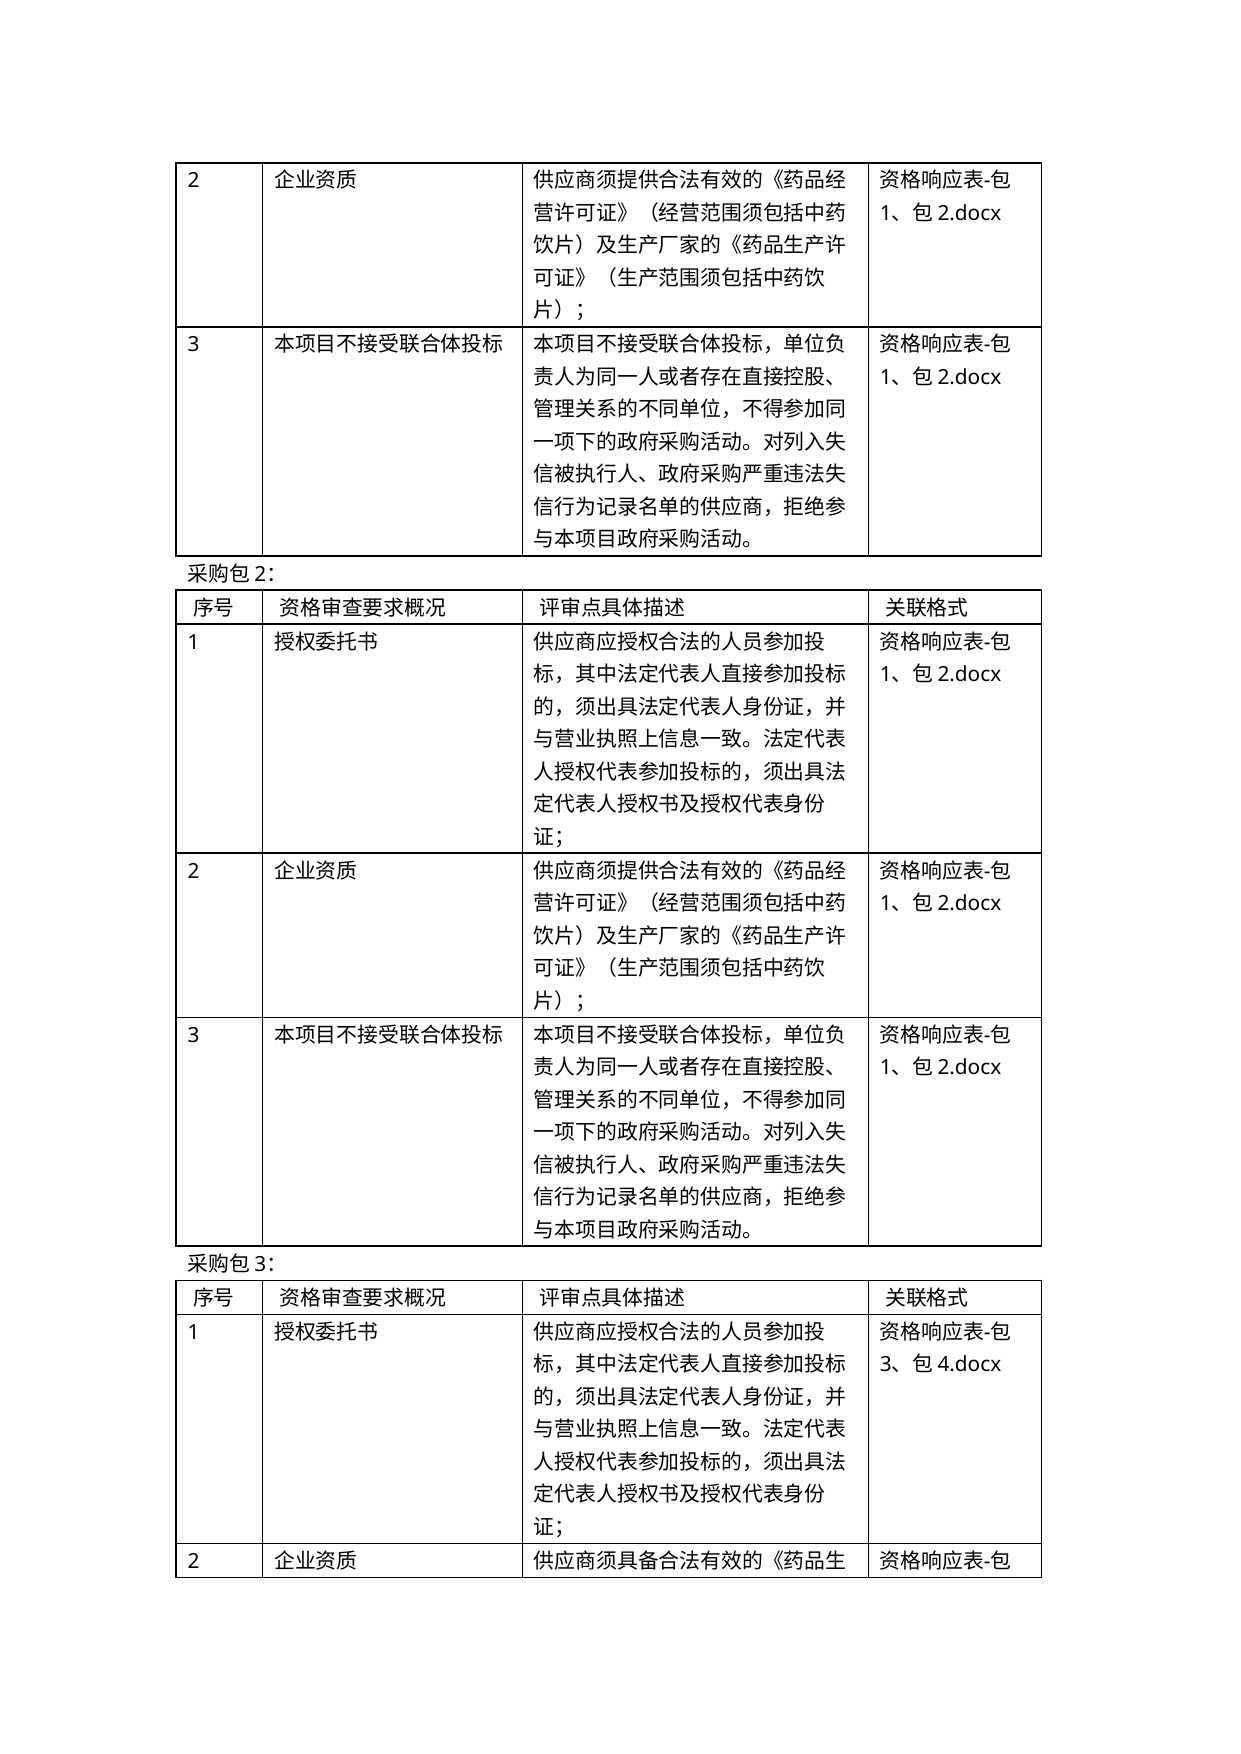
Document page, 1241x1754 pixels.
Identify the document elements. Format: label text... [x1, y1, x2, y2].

table_header 评审点具体描述 [523, 1281, 868, 1313]
table_cell 企业资质 [263, 1544, 522, 1577]
table_header 评审点具体描述 [523, 591, 868, 623]
table_header 关联格式 [869, 1281, 1041, 1313]
table_cell 2 [177, 854, 262, 1016]
table_cell 本项目不接受联合体投标，单位负责人为同一人或者存在直接控股、管理关系的不同单位，不得参加同一项下的政府采购活动。对列入失信被执行人、政府采购严重违法失信行为记录名单的供应商，拒绝参与本项目政府采购活动。 [523, 1018, 868, 1245]
table_cell 资格响应表-包3、包4.docx [869, 1315, 1041, 1543]
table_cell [523, 1544, 868, 1577]
text 采购包3： [187, 1247, 1053, 1279]
table_cell 供应商应授权合法的人员参加投标，其中法定代表人直接参加投标的，须出具法定代表人身份证，并与营业执照上信息一致。法定代表人授权代表参加投标的，须出具法定代表人授权书及授权代表身份证； [523, 1315, 868, 1543]
table_header 关联格式 [869, 591, 1041, 623]
table_cell 资格响应表-包1、包2.docx [869, 1018, 1041, 1245]
table_cell 资格响应表-包3、包4.docx [869, 1544, 1041, 1577]
table_cell 本项目不接受联合体投标 [263, 1018, 522, 1245]
table_cell 供应商应授权合法的人员参加投标，其中法定代表人直接参加投标的，须出具法定代表人身份证，并与营业执照上信息一致。法定代表人授权代表参加投标的，须出具法定代表人授权书及授权代表身份证； [523, 625, 868, 852]
table_cell 3 [177, 1018, 262, 1245]
table_cell 本项目不接受联合体投标 [263, 328, 522, 555]
table_cell 资格响应表-包1、包2.docx [869, 625, 1041, 852]
table_cell 资格响应表-包1、包2.docx [869, 328, 1041, 555]
table_cell 供应商须提供合法有效的《药品经营许可证》（经营范围须包括中药饮片）及生产厂家的《药品生产许可证》（生产范围须包括中药饮片）； [523, 164, 868, 326]
table_header 序号 [177, 591, 262, 623]
table_cell 本项目不接受联合体投标，单位负责人为同一人或者存在直接控股、管理关系的不同单位，不得参加同一项下的政府采购活动。对列入失信被执行人、政府采购严重违法失信行为记录名单的供应商，拒绝参与本项目政府采购活动。 [523, 328, 868, 555]
table_cell 1 [177, 1315, 262, 1543]
table_cell 资格响应表-包1、包2.docx [869, 164, 1041, 326]
table_cell 资格响应表-包1、包2.docx [869, 854, 1041, 1016]
table_cell 授权委托书 [263, 625, 522, 852]
table_cell 2 [177, 164, 262, 326]
table_header 资格审查要求概况 [263, 591, 522, 623]
table_header 资格审查要求概况 [263, 1281, 522, 1313]
table_cell 供应商须提供合法有效的《药品经营许可证》（经营范围须包括中药饮片）及生产厂家的《药品生产许可证》（生产范围须包括中药饮片）； [523, 854, 868, 1016]
table_cell 1 [177, 625, 262, 852]
table_cell 企业资质 [263, 854, 522, 1016]
table_cell 授权委托书 [263, 1315, 522, 1543]
table_cell 2 [177, 1544, 262, 1577]
table_cell 企业资质 [263, 164, 522, 326]
table_cell 3 [177, 328, 262, 555]
table_header 序号 [177, 1281, 262, 1313]
text 采购包2： [187, 557, 1053, 589]
